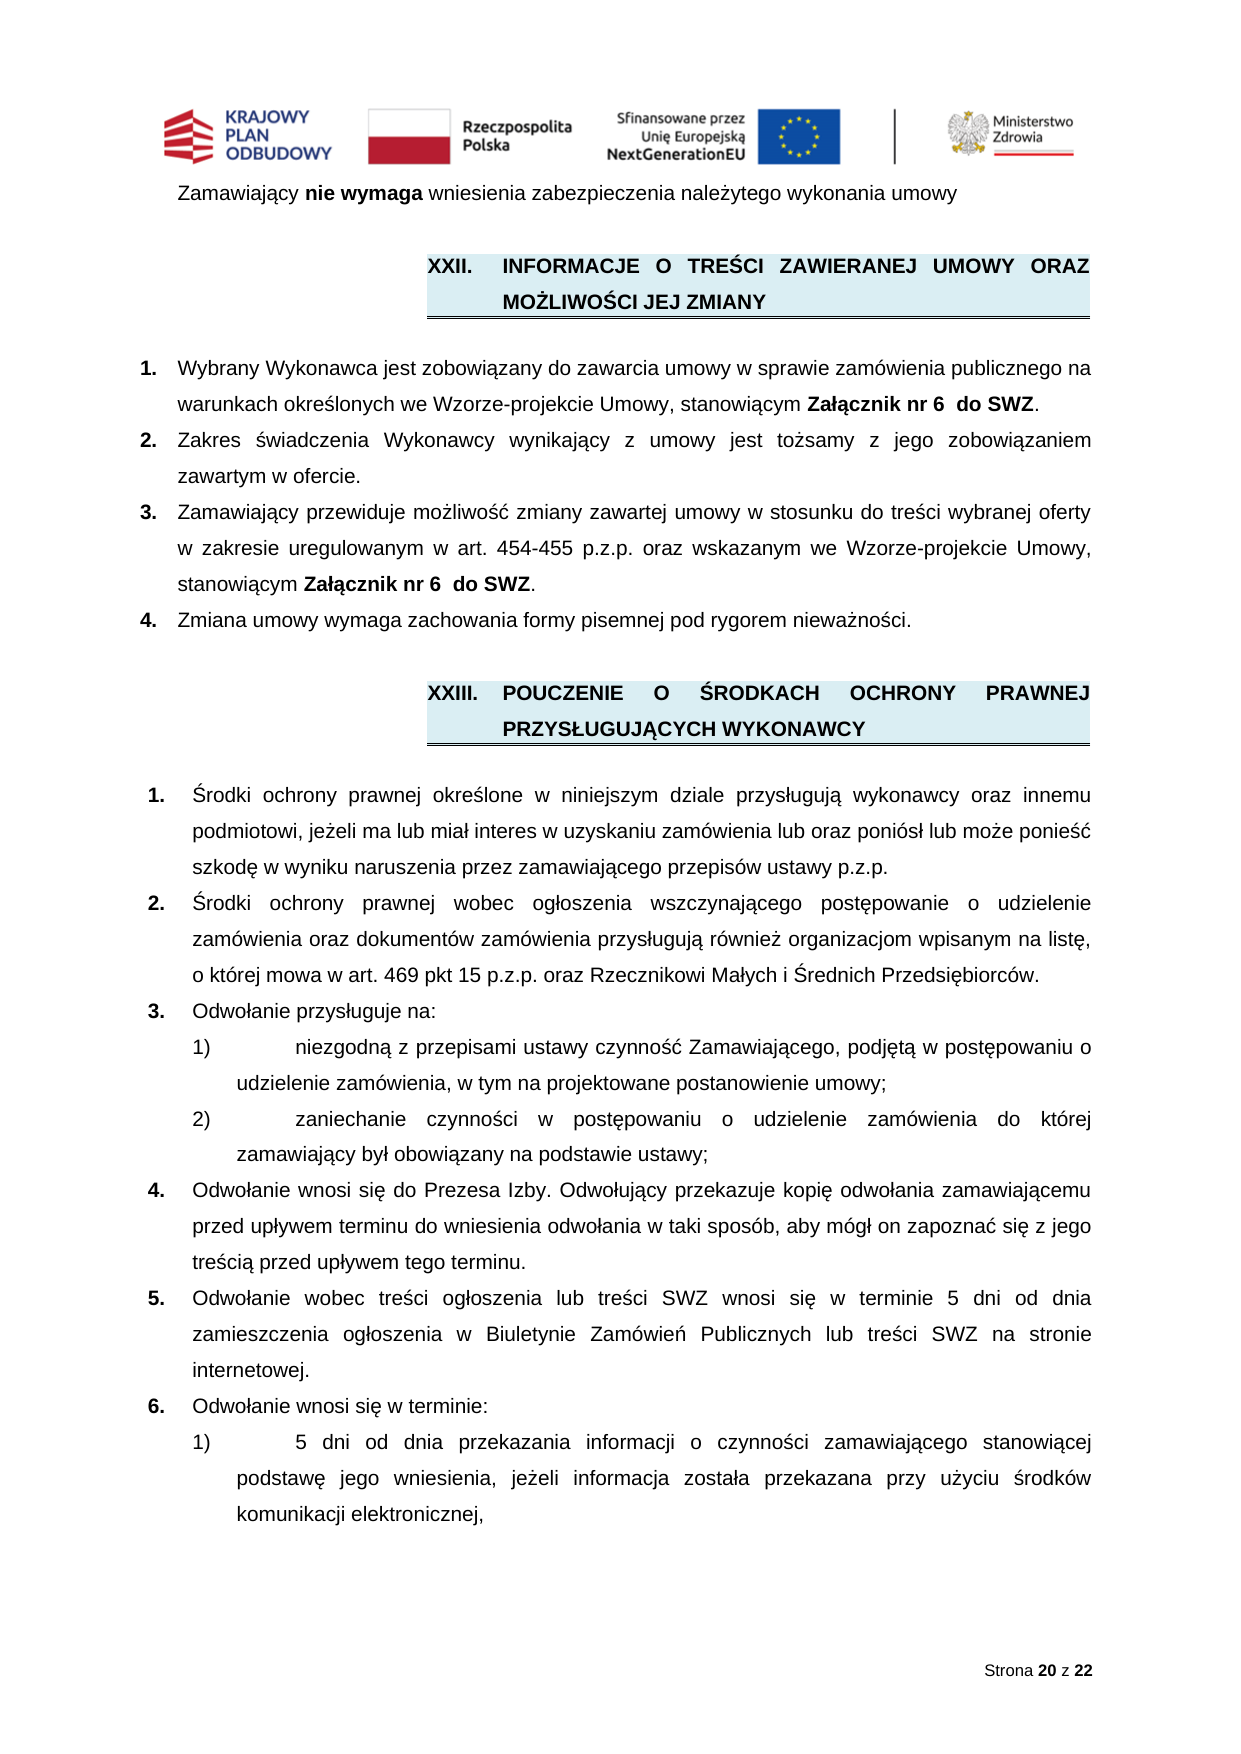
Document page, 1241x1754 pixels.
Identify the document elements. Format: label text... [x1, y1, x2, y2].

list POUCZENIE O ŚRODKACH OCHRONY PRAWNEJ PRZYSŁUGUJĄCYCH WYKONAWCY [427, 681, 1090, 743]
list INFORMACJE O TREŚCI ZAWIERANEJ UMOWY ORAZ MOŻLIWOŚCI JEJ ZMIANY [427, 254, 1090, 316]
picture [147, 86, 1093, 181]
list Odwołanie wnosi się do Prezesa Izby. Odwołujący przekazuje kopię odwołania zamawiającemu przed upływem terminu do wniesienia odwołania w taki sposób, aby mógł on zapoznać się z jego treścią przed upływem tego terminu. [148, 1178, 1092, 1274]
list Środki ochrony prawnej określone w niniejszym dziale przysługują wykonawcy oraz innemu podmiotowi, jeżeli ma lub miał interes w uzyskaniu zamówienia lub oraz poniósł lub może ponieść szkodę w wyniku naruszenia przez zamawiającego przepisów ustawy p.z.p. [148, 783, 1092, 879]
list Zamawiający przewiduje możliwość zmiany zawartej umowy w stosunku do treści wybranej oferty w zakresie uregulowanym w art. 454-455 p.z.p. oraz wskazanym we Wzorze-projekcie Umowy, stanowiącym Załącznik nr 6 do SWZ. [140, 499, 1092, 595]
list Środki ochrony prawnej wobec ogłoszenia wszczynającego postępowanie o udzielenie zamówienia oraz dokumentów zamówienia przysługują również organizacjom wpisanym na listę, o której mowa w art. 469 pkt 15 p.z.p. oraz Rzecznikowi Małych i Średnich Przedsiębiorców. [148, 891, 1092, 987]
list zaniechanie czynności w postępowaniu o udzielenie zamówienia do której zamawiający był obowiązany na podstawie ustawy; [192, 1106, 1092, 1166]
list Zmiana umowy wymaga zachowania formy pisemnej pod rygorem nieważności. [140, 607, 1092, 631]
list Odwołanie wobec treści ogłoszenia lub treści SWZ wnosi się w terminie 5 dni od dnia zamieszczenia ogłoszenia w Biuletynie Zamówień Publicznych lub treści SWZ na stronie internetowej. [148, 1286, 1092, 1382]
text Zamawiający nie wymaga wniesienia zabezpieczenia należytego wykonania umowy [177, 181, 1092, 204]
list Zakres świadczenia Wykonawcy wynikający z umowy jest tożsamy z jego zobowiązaniem zawartym w ofercie. [140, 428, 1092, 488]
list Odwołanie wnosi się w terminie: [148, 1394, 1092, 1418]
list 5 dni od dnia przekazania informacji o czynności zamawiającego stanowiącej podstawę jego wniesienia, jeżeli informacja została przekazana przy użyciu środków komunikacji elektronicznej, [192, 1430, 1092, 1526]
list niezgodną z przepisami ustawy czynność Zamawiającego, podjętą w postępowaniu o udzielenie zamówienia, w tym na projektowane postanowienie umowy; [192, 1034, 1092, 1094]
list Wybrany Wykonawca jest zobowiązany do zawarcia umowy w sprawie zamówienia publicznego na warunkach określonych we Wzorze-projekcie Umowy, stanowiącym Załącznik nr 6 do SWZ. [140, 356, 1092, 416]
list Odwołanie przysługuje na: [148, 998, 1092, 1022]
